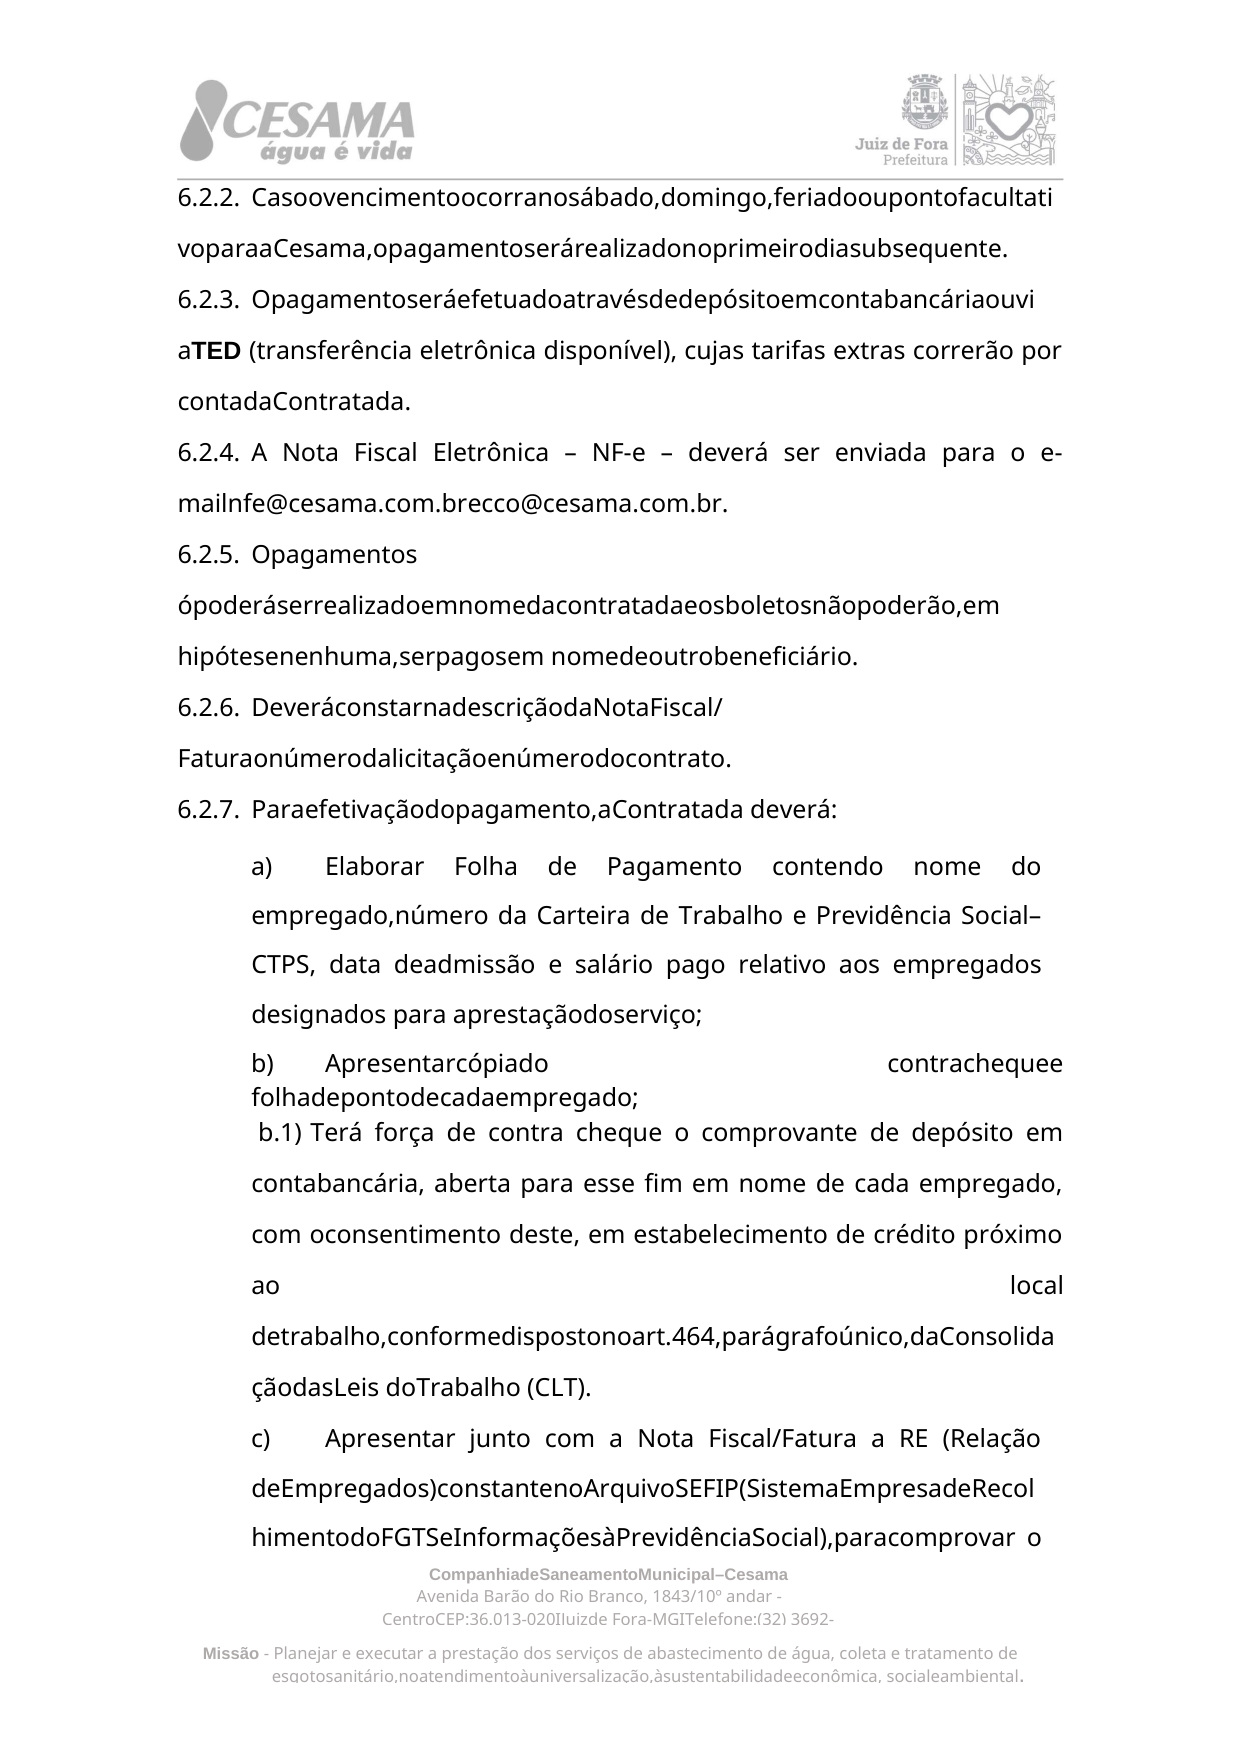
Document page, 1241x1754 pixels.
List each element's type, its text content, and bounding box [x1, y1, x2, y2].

list Terá força de contra cheque o comprovante de depósito em contabancária, aberta para esse fim em nome de cada empregado, com oconsentimento deste, em estabelecimento de crédito próximo ao local detrabalho,conformedispostonoart.464,parágrafoúnico,daConsolidaçãodasLeis doTrabalho (CLT). [251, 1115, 1064, 1404]
list A Nota Fiscal Eletrônica – NF-e – deverá ser enviada para o e-mailnfe@cesama.com.brecco@cesama.com.br. [177, 434, 1064, 519]
list DeveráconstarnadescriçãodaNotaFiscal/Faturaonúmerodalicitaçãoenúmerodocontrato. [177, 689, 1063, 775]
list OpagamentoseráefetuadoatravésdedepósitoemcontabancáriaouviaTED (transferência eletrônica disponível), cujas tarifas extras correrão por contadaContratada. [177, 281, 1063, 417]
list Casoovencimentoocorranosábado,domingo,feriadooupontofacultativoparaaCesama,opagamentoserárealizadonoprimeirodiasubsequente. [177, 179, 1063, 264]
list Apresentarcópiado contrachequee folhadepontodecadaempregado; [251, 1046, 1064, 1114]
picture [176, 73, 1064, 181]
list Paraefetivaçãodopagamento,aContratada deverá: [177, 792, 1121, 826]
list Elaborar Folha de Pagamento contendo nome do empregado,número da Carteira de Trabalho e Previdência Social–CTPS, data deadmissão e salário pago relativo aos empregados designados para aprestaçãodoserviço; [251, 848, 1042, 1031]
list Opagamentosópoderáserrealizadoemnomedacontratadaeosboletosnãopoderão,em hipótesenenhuma,serpagosem nomedeoutrobeneficiário. [177, 536, 1063, 673]
